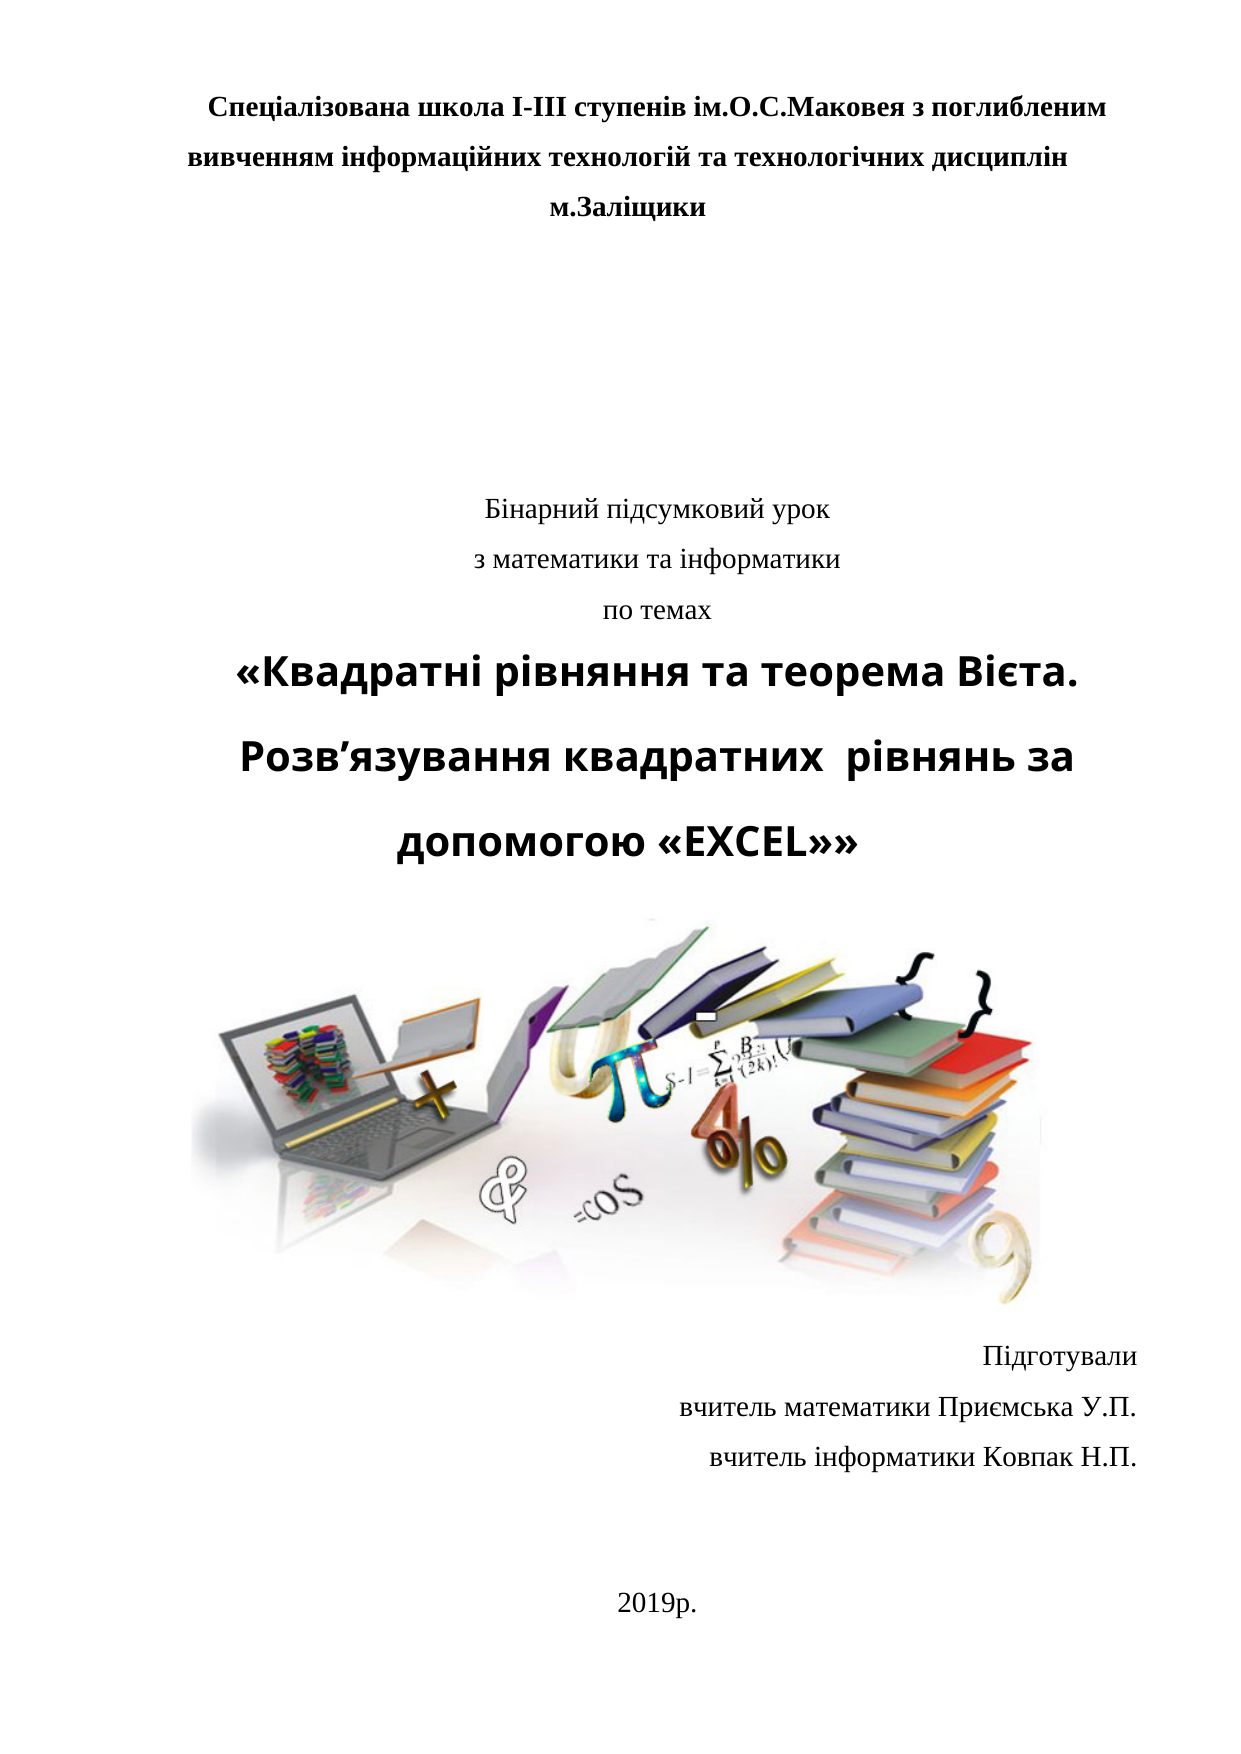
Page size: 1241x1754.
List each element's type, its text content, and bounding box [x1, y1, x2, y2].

text з математики та інформатики [118, 541, 1137, 575]
text Підготували [118, 1048, 1137, 1372]
text Розв’язування квадратних рівнянь за допомогою «EXCEL»» [118, 727, 1137, 869]
text Спеціалізована школа І-ІІІ ступенів ім.О.С.Маковея з поглибленим вивченням інформаційних технологій та технологічних дисциплін м.Заліщики [118, 89, 1137, 223]
text Бінарний підсумковий урок [118, 491, 1137, 525]
text вчитель математики Приємська У.П. [118, 1389, 1137, 1422]
text по темах [118, 592, 1137, 625]
text 2019р. [118, 1585, 1137, 1619]
picture [191, 898, 1049, 1322]
text вчитель інформатики Ковпак Н.П. [118, 1439, 1137, 1473]
text «Квадратні рівняння та теорема Вієта. [118, 642, 1137, 699]
